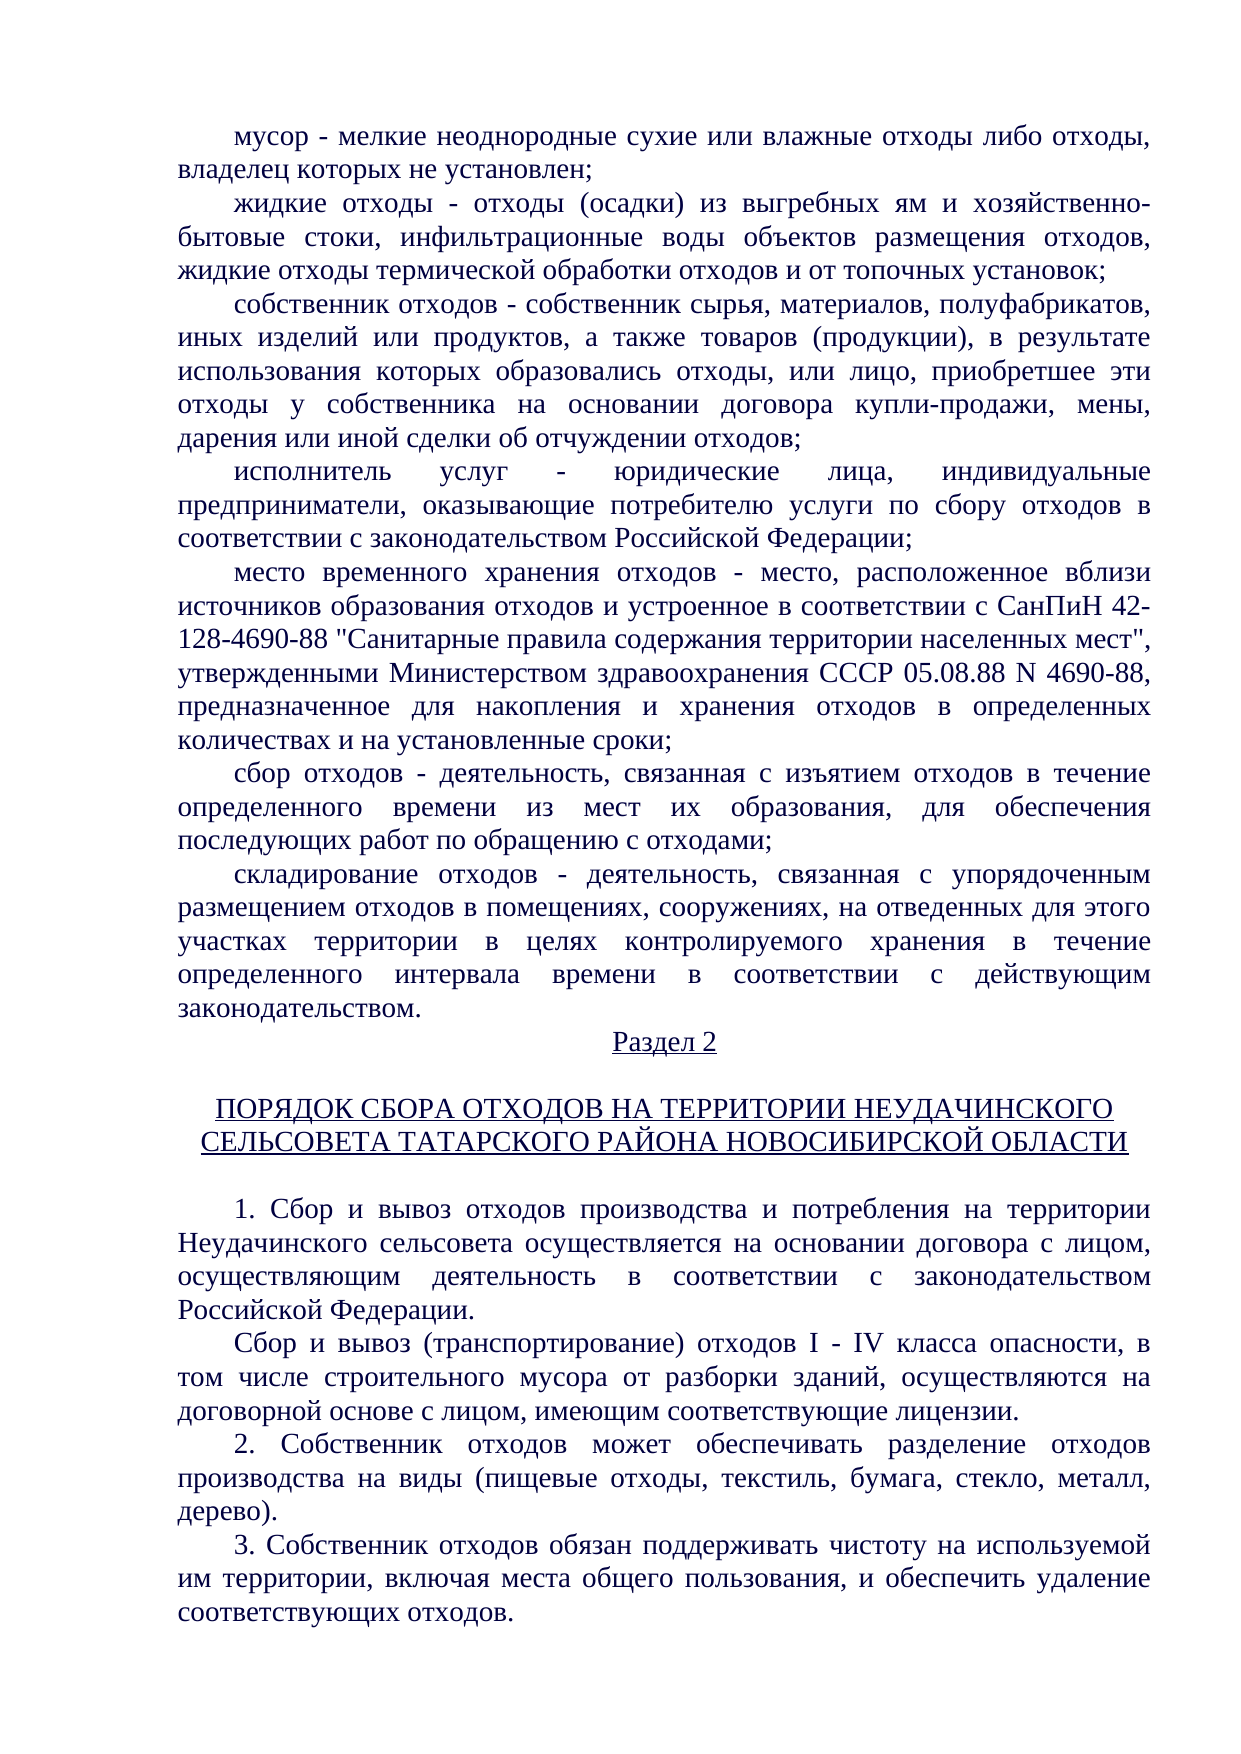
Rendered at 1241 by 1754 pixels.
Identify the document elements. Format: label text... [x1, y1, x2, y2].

text Раздел 2 [177, 1024, 1152, 1057]
text сбор отходов - деятельность, связанная с изъятием отходов в течение определенного времени из мест их образования, для обеспечения последующих работ по обращению с отходами; [177, 755, 1152, 856]
text мусор - мелкие неоднородные сухие или влажные отходы либо отходы, владелец которых не установлен; [177, 118, 1152, 185]
text исполнитель услуг - юридические лица, индивидуальные предприниматели, оказывающие потребителю услуги по сбору отходов в соответствии с законодательством Российской Федерации; [177, 453, 1152, 554]
text складирование отходов - деятельность, связанная с упорядоченным размещением отходов в помещениях, сооружениях, на отведенных для этого участках территории в целях контролируемого хранения в течение определенного интервала времени в соответствии с действующим законодательством. [177, 856, 1152, 1024]
text жидкие отходы - отходы (осадки) из выгребных ям и хозяйственно-бытовые стоки, инфильтрационные воды объектов размещения отходов, жидкие отходы термической обработки отходов и от топочных установок; [177, 185, 1152, 286]
text 2. Собственник отходов может обеспечивать разделение отходов производства на виды (пищевые отходы, текстиль, бумага, стекло, металл, дерево). [177, 1426, 1152, 1527]
text Сбор и вывоз (транспортирование) отходов I - IV класса опасности, в том числе строительного мусора от разборки зданий, осуществляются на договорной основе с лицом, имеющим соответствующие лицензии. [177, 1326, 1152, 1426]
text собственник отходов - собственник сырья, материалов, полуфабрикатов, иных изделий или продуктов, а также товаров (продукции), в результате использования которых образовались отходы, или лицо, приобретшее эти отходы у собственника на основании договора купли-продажи, мены, дарения или иной сделки об отчуждении отходов; [177, 286, 1152, 453]
text ПОРЯДОК СБОРА ОТХОДОВ НА ТЕРРИТОРИИ НЕУДАЧИНСКОГО СЕЛЬСОВЕТА ТАТАРСКОГО РАЙОНА НОВОСИБИРСКОЙ ОБЛАСТИ [177, 1091, 1152, 1158]
text 1. Сбор и вывоз отходов производства и потребления на территории Неудачинского сельсовета осуществляется на основании договора с лицом, осуществляющим деятельность в соответствии с законодательством Российской Федерации. [177, 1191, 1152, 1326]
text место временного хранения отходов - место, расположенное вблизи источников образования отходов и устроенное в соответствии с СанПиН 42-128-4690-88 "Санитарные правила содержания территории населенных мест", утвержденными Министерством здравоохранения СССР 05.08.88 N 4690-88, предназначенное для накопления и хранения отходов в определенных количествах и на установленные сроки; [177, 554, 1152, 755]
text 3. Собственник отходов обязан поддерживать чистоту на используемой им территории, включая места общего пользования, и обеспечить удаление соответствующих отходов. [177, 1527, 1152, 1627]
